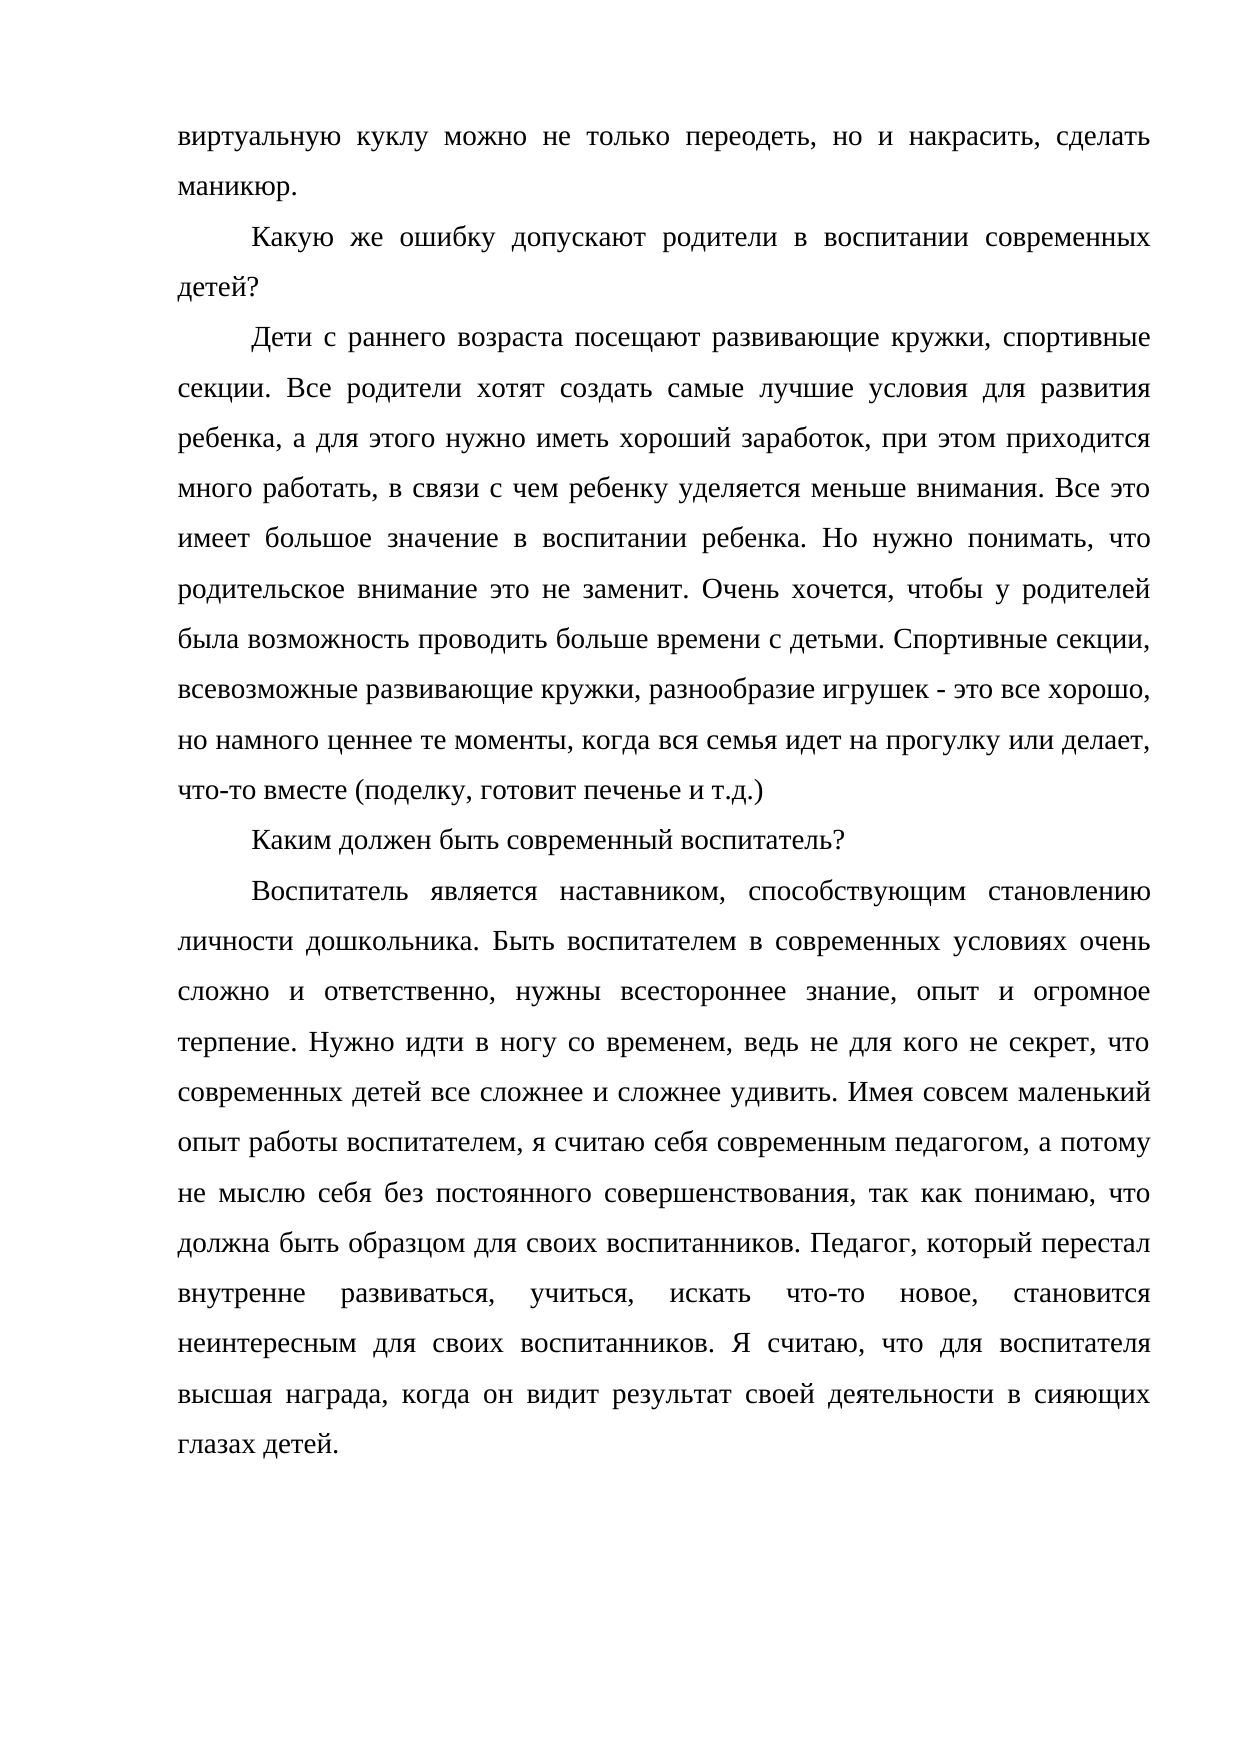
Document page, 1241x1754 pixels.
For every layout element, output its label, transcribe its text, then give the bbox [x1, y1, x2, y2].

text Какую же ошибку допускают родители в воспитании современных детей? [177, 219, 1152, 303]
text Дети с раннего возраста посещают развивающие кружки, спортивные секции. Все родители хотят создать самые лучшие условия для развития ребенка, а для этого нужно иметь хороший заработок, при этом приходится много работать, в связи с чем ребенку уделяется меньше внимания. Все это имеет большое значение в воспитании ребенка. Но нужно понимать, что родительское внимание это не заменит. Очень хочется, чтобы у родителей была возможность проводить больше времени с детьми. Спортивные секции, всевозможные развивающие кружки, разнообразие игрушек - это все хорошо, но намного ценнее те моменты, когда вся семья идет на прогулку или делает, что-то вместе (поделку, готовит печенье и т.д.) [177, 319, 1152, 806]
text Каким должен быть современный воспитатель? [177, 822, 1152, 856]
text Воспитатель является наставником, способствующим становлению личности дошкольника. Быть воспитателем в современных условиях очень сложно и ответственно, нужны всестороннее знание, опыт и огромное терпение. Нужно идти в ногу со временем, ведь не для кого не секрет, что современных детей все сложнее и сложнее удивить. Имея совсем маленький опыт работы воспитателем, я считаю себя современным педагогом, а потому не мыслю себя без постоянного совершенствования, так как понимаю, что должна быть образцом для своих воспитанников. Педагог, который перестал внутренне развиваться, учиться, искать что-то новое, становится неинтересным для своих воспитанников. Я считаю, что для воспитателя высшая награда, когда он видит результат своей деятельности в сияющих глазах детей. [177, 873, 1152, 1460]
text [177, 118, 1152, 202]
